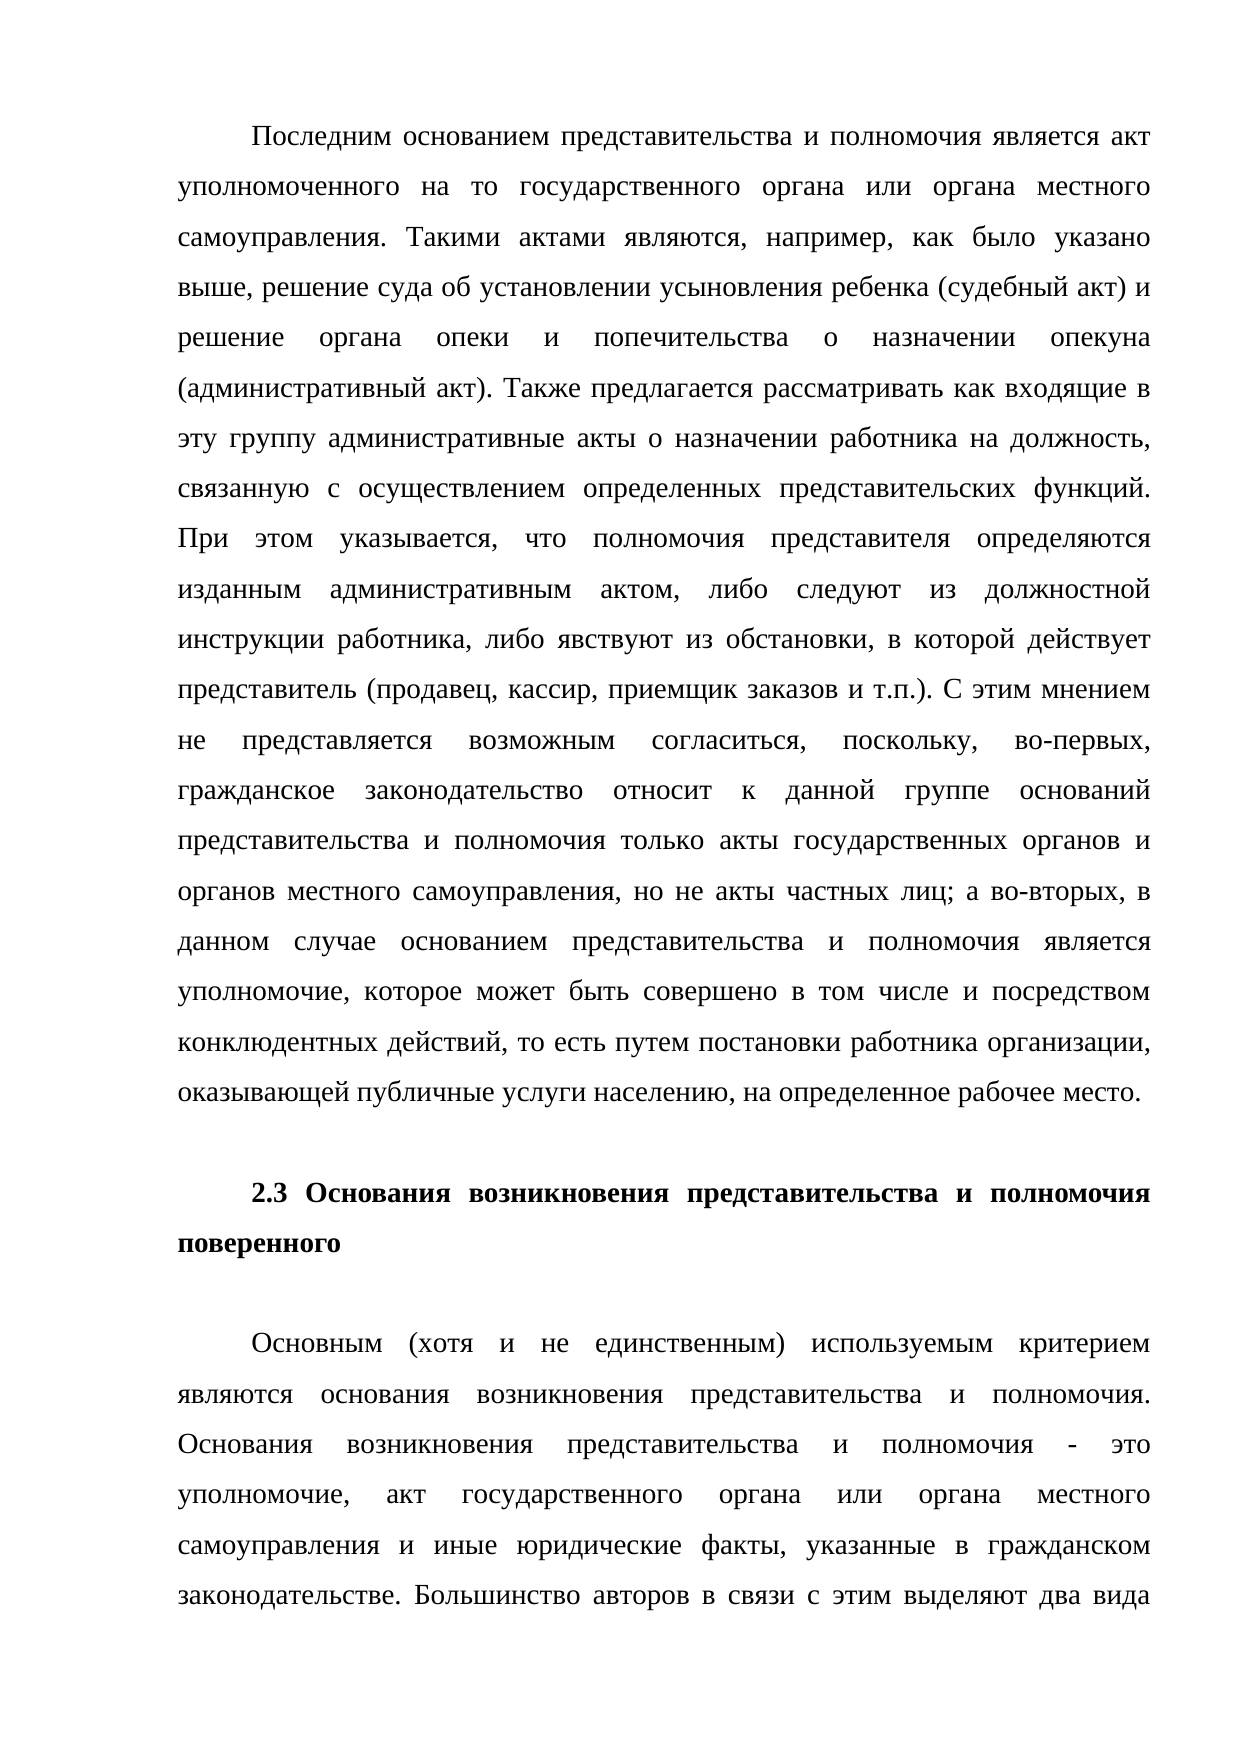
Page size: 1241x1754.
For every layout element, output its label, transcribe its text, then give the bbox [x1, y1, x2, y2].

text Последним основанием представительства и полномочия является акт уполномоченного на то государственного органа или органа местного самоуправления. Такими актами являются, например, как было указано выше, решение суда об установлении усыновления ребенка (судебный акт) и решение органа опеки и попечительства о назначении опекуна (административный акт). Также предлагается рассматривать как входящие в эту группу административные акты о назначении работника на должность, связанную с осуществлением определенных представительских функций. При этом указывается, что полномочия представителя определяются изданным административным актом, либо следуют из должностной инструкции работника, либо явствуют из обстановки, в которой действует представитель (продавец, кассир, приемщик заказов и т.п.). С этим мнением не представляется возможным согласиться, поскольку, во-первых, гражданское законодательство относит к данной группе оснований представительства и полномочия только акты государственных органов и органов местного самоуправления, но не акты частных лиц; а во-вторых, в данном случае основанием представительства и полномочия является уполномочие, которое может быть совершено в том числе и посредством конклюдентных действий, то есть путем постановки работника организации, оказывающей публичные услуги населению, на определенное рабочее место. [177, 118, 1152, 1108]
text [177, 1326, 1152, 1611]
subtitle 2.3 Основания возникновения представительства и полномочия поверенного [177, 1175, 1152, 1258]
